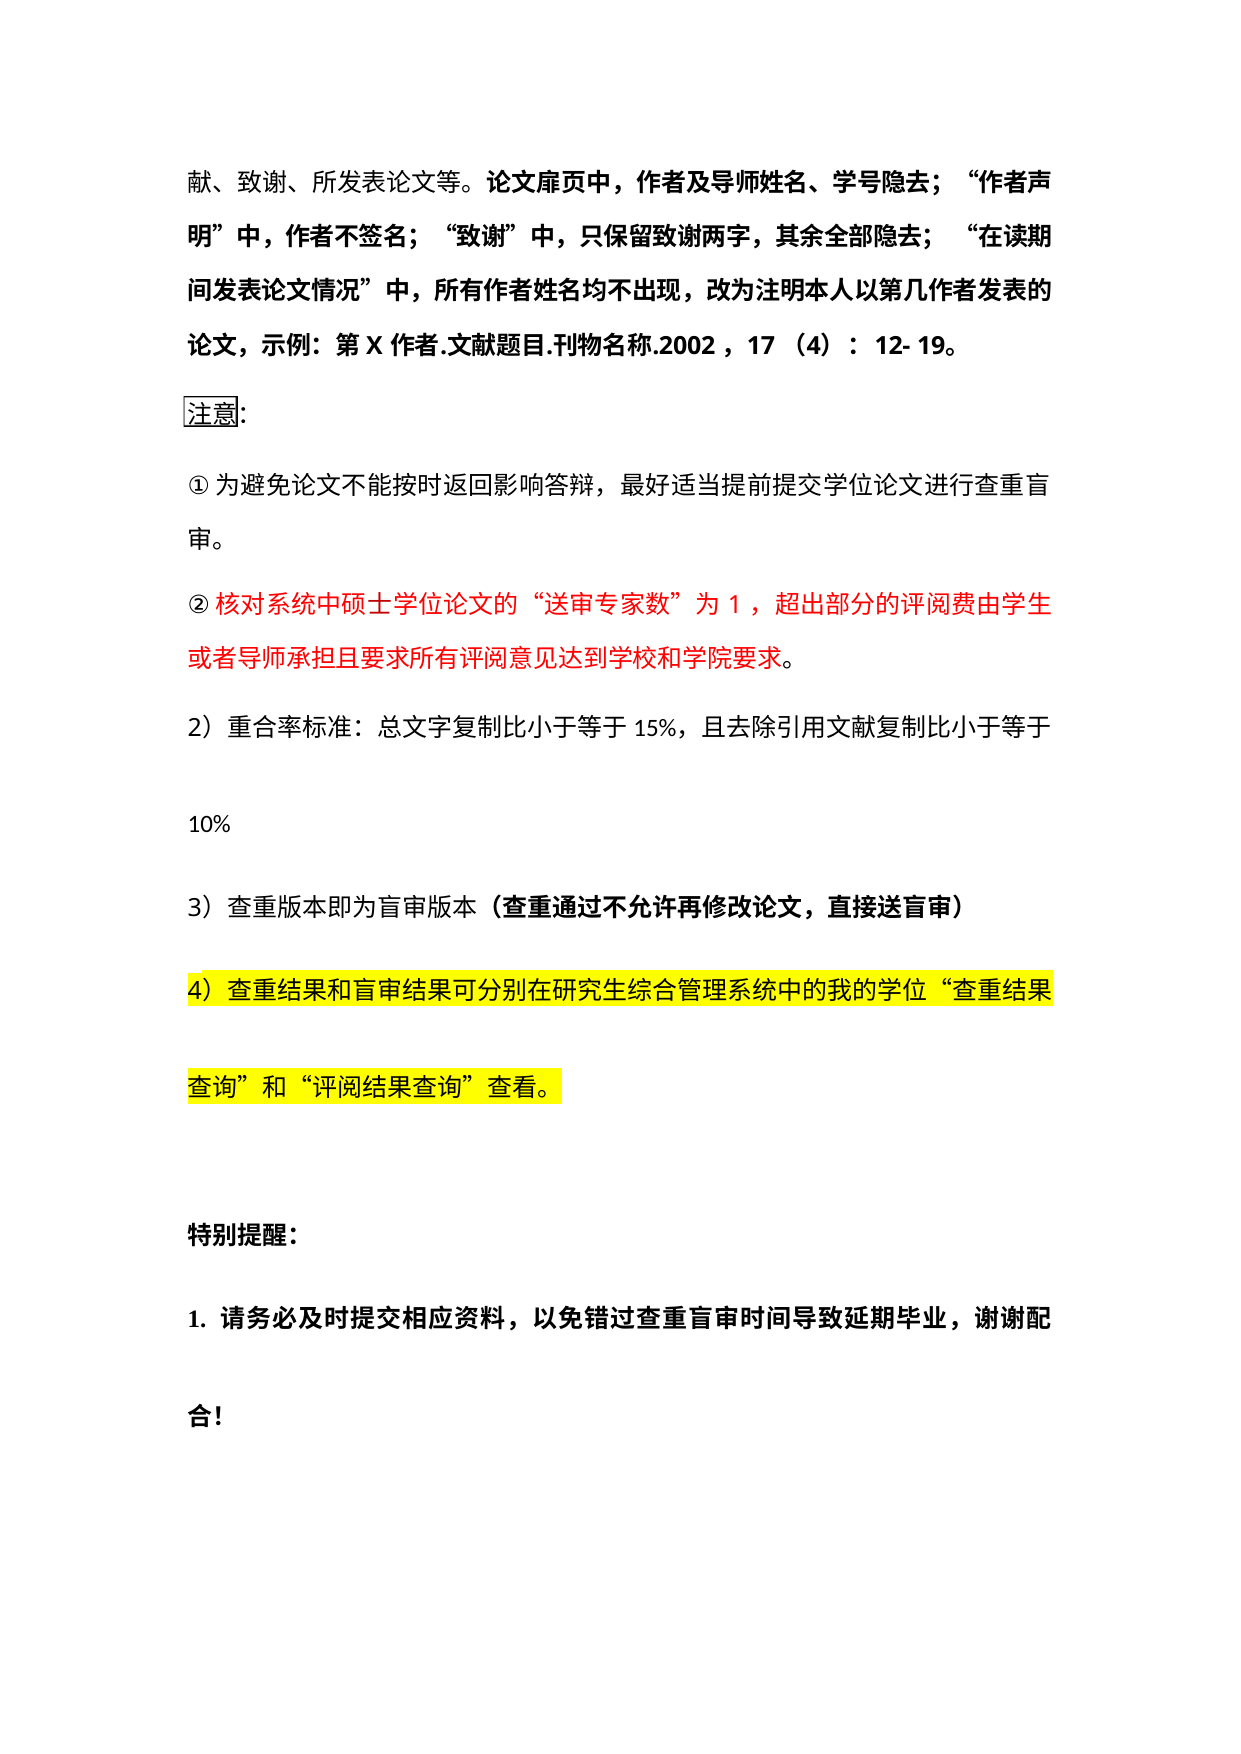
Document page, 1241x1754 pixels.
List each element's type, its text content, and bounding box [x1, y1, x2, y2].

text 2）重合率标准：总文字复制比小于等于15%，且去除引用文献复制比小于等于10% [187, 693, 1053, 856]
picture [183, 396, 238, 427]
text 特别提醒： [187, 1201, 1053, 1266]
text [187, 162, 1053, 361]
text ②核对系统中硕士学位论文的“送审专家数”为 1 ，超出部分的评阅费由学生或者导师承担且要求所有评阅意见达到学校和学院要求。 [187, 584, 1053, 675]
list 请务必及时提交相应资料，以免错过查重盲审时间导致延期毕业，谢谢配合！ [187, 1284, 1053, 1447]
text ①为避免论文不能按时返回影响答辩，最好适当提前提交学位论文进行查重盲审。 [187, 466, 1053, 556]
text 注意： [187, 395, 1053, 431]
text 3）查重版本即为盲审版本（查重通过不允许再修改论文，直接送盲审） [187, 873, 1053, 938]
text 4）查重结果和盲审结果可分别在研究生综合管理系统中的我的学位“查重结果查询”和“评阅结果查询”查看。 [187, 956, 1053, 1118]
